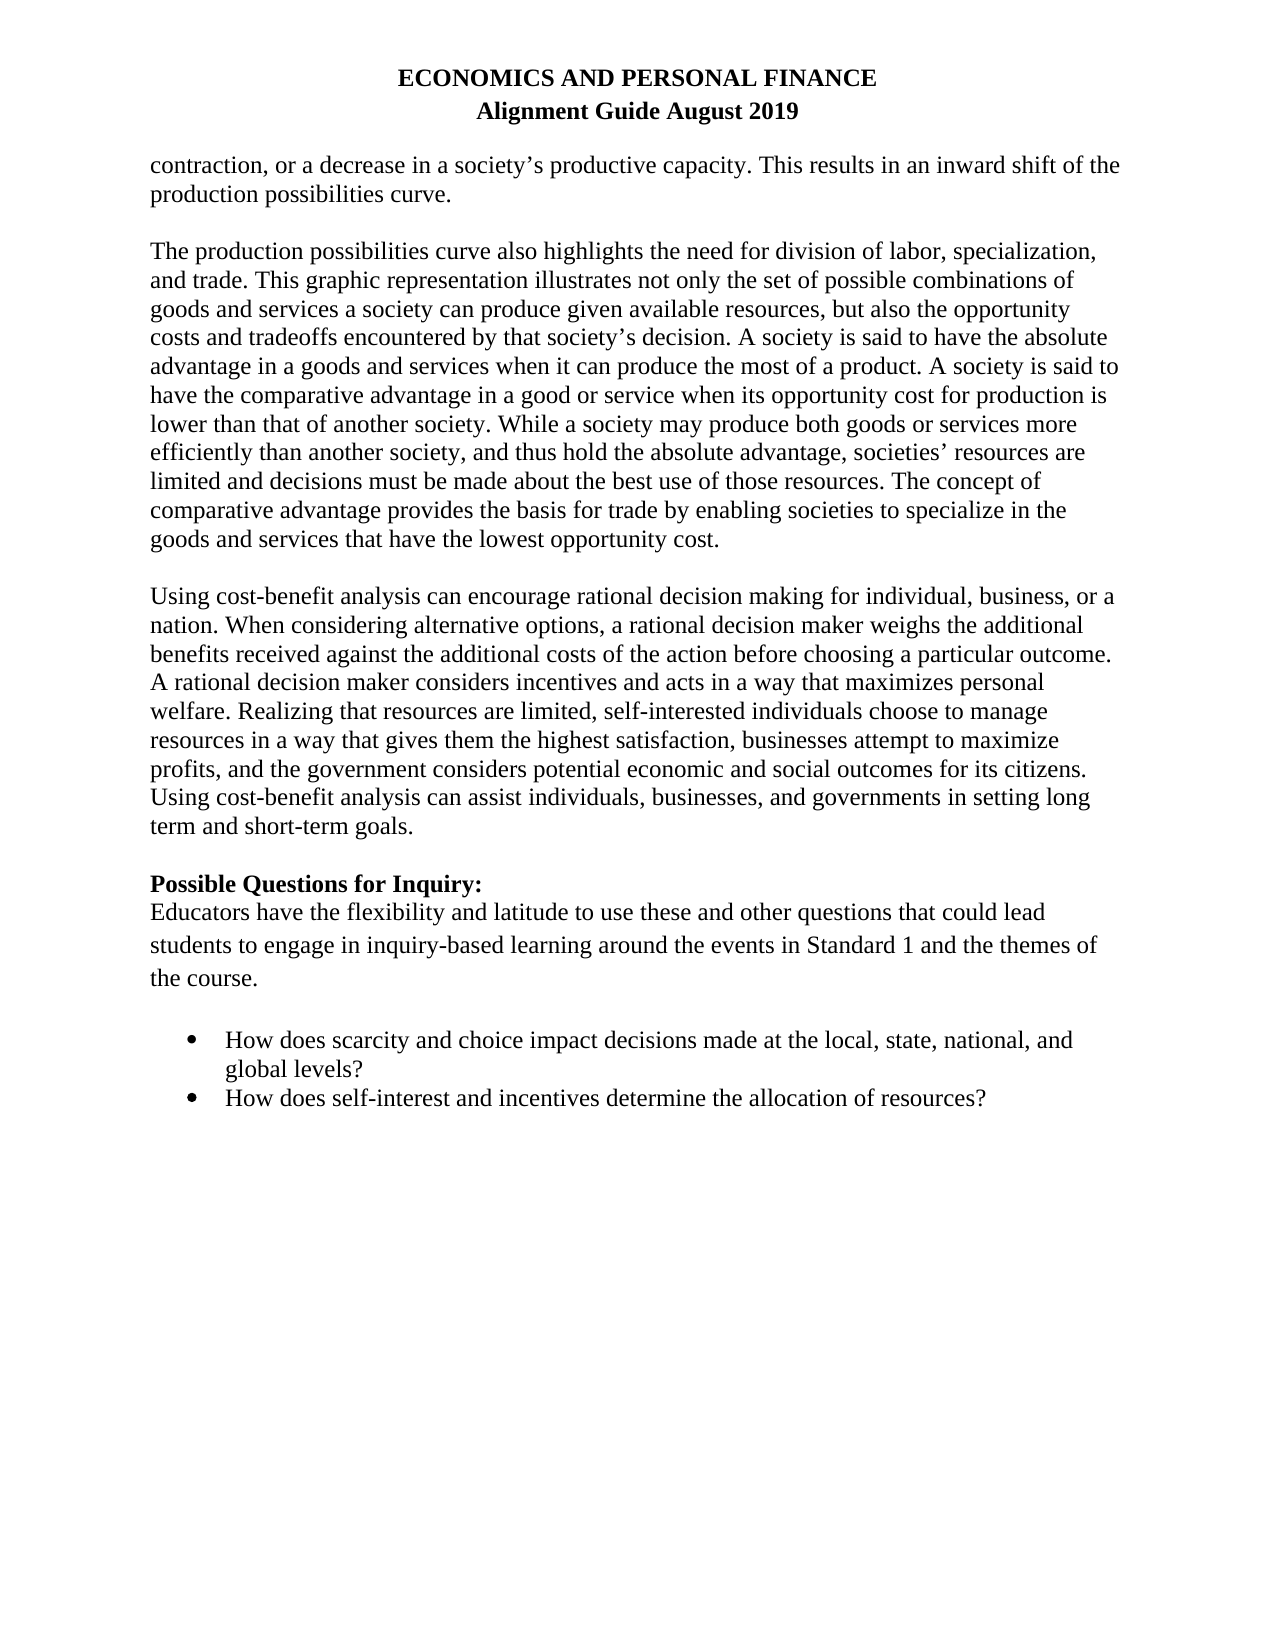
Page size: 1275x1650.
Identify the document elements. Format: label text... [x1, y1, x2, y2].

list How does scarcity and choice impact decisions made at the local, state, national, and global levels? [187, 1025, 1125, 1083]
text Educators have the flexibility and latitude to use these and other questions that could lead students to engage in inquiry-based learning around the events in Standard 1 and the themes of the course. [150, 897, 1125, 992]
text Possible Questions for Inquiry: [150, 869, 1125, 897]
text The production possibilities curve also highlights the need for division of labor, specialization, and trade. This graphic representation illustrates not only the set of possible combinations of goods and services a society can produce given available resources, but also the opportunity costs and tradeoffs encountered by that society’s decision. A society is said to have the absolute advantage in a goods and services when it can produce the most of a product. A society is said to have the comparative advantage in a good or service when its opportunity cost for production is lower than that of another society. While a society may produce both goods or services more efficiently than another society, and thus hold the absolute advantage, societies’ resources are limited and decisions must be made about the best use of those resources. The concept of comparative advantage provides the basis for trade by enabling societies to specialize in the goods and services that have the lowest opportunity cost. [150, 236, 1125, 552]
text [150, 150, 1125, 207]
list How does self-interest and incentives determine the allocation of resources? [187, 1083, 1125, 1112]
text Using cost-benefit analysis can encourage rational decision making for individual, business, or a nation. When considering alternative options, a rational decision maker weighs the additional benefits received against the additional costs of the action before choosing a particular outcome. A rational decision maker considers incentives and acts in a way that maximizes personal welfare. Realizing that resources are limited, self-interested individuals choose to manage resources in a way that gives them the highest satisfaction, businesses attempt to maximize profits, and the government considers potential economic and social outcomes for its citizens. Using cost-benefit analysis can assist individuals, businesses, and governments in setting long term and short-term goals. [150, 581, 1125, 840]
